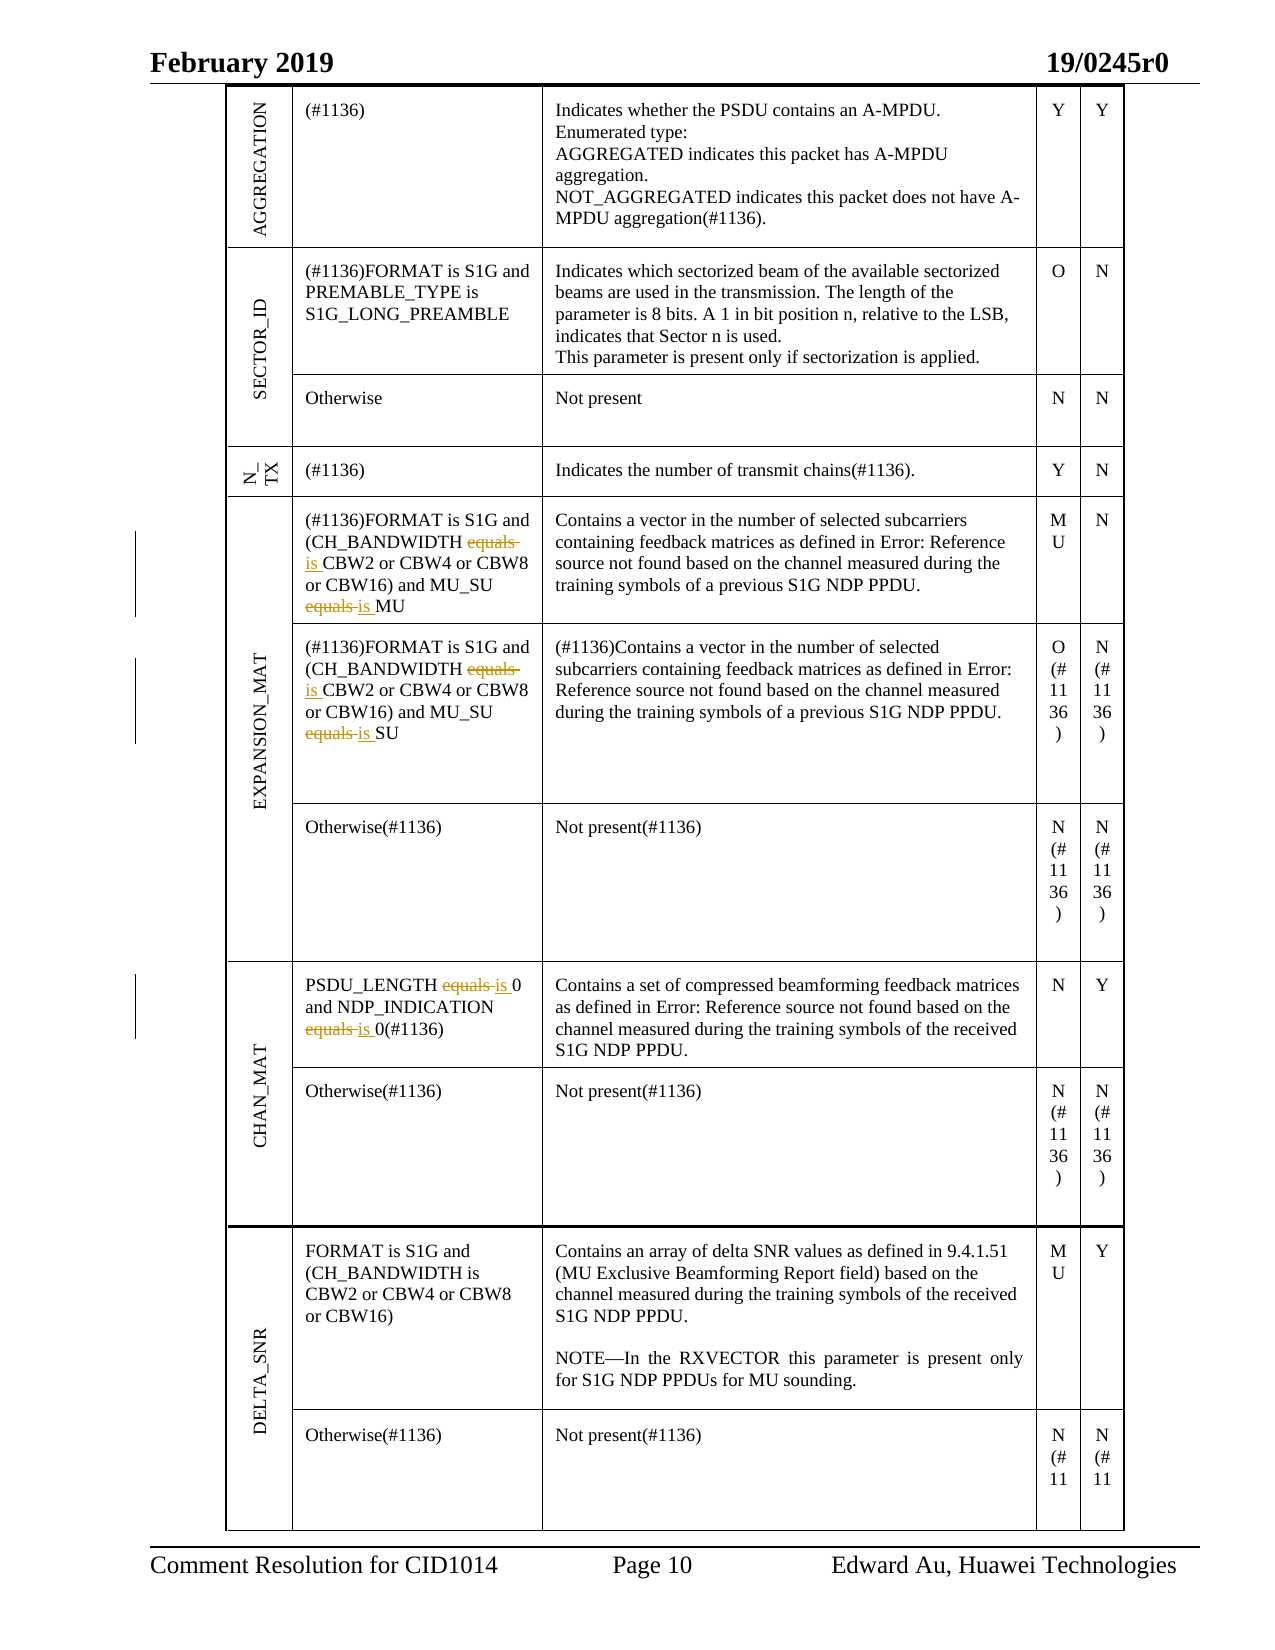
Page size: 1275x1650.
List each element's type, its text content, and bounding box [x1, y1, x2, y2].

table_cell MU [1037, 497, 1080, 623]
table_cell Y [1037, 87, 1080, 247]
table_cell DELTA_SNR [227, 1226, 292, 1530]
table_cell CHAN_MAT [227, 962, 292, 1225]
table_cell (#1136)FORMAT is S1G and PREMABLE_TYPE is S1G_LONG_PREAMBLE [293, 248, 542, 374]
table_cell N(#1136) [1037, 1410, 1080, 1530]
table_cell N(#1136) [1037, 1068, 1080, 1225]
table_cell N [1081, 248, 1123, 374]
table_cell Not present(#1136) [543, 1410, 1036, 1530]
table_cell AGGREGATION [227, 87, 292, 247]
table_cell N(#1136) [1081, 804, 1123, 961]
table_cell Not present(#1136) [543, 804, 1036, 961]
table_cell Indicates whether the PSDU contains an A-MPDU. Enumerated type: AGGREGATED indicates this packet has A-MPDU aggregation. NOT_AGGREGATED indicates this packet does not have A-MPDU aggregation(#1136). [543, 87, 1036, 247]
table_cell N(#1136) [1081, 1410, 1123, 1530]
table_cell Otherwise(#1136) [293, 1410, 542, 1530]
table_cell N(#1136) [1081, 1068, 1123, 1225]
table_cell N(#1136) [1037, 804, 1080, 961]
table_cell MU [1037, 1228, 1080, 1409]
table_cell Otherwise(#1136) [293, 1068, 542, 1225]
table_cell Y [1081, 962, 1123, 1067]
table_cell EXPANSION_MAT [227, 497, 292, 961]
table_cell N [1081, 497, 1123, 623]
table_cell Y [1037, 447, 1080, 496]
table_cell (#1136) [293, 87, 542, 247]
table_cell Contains an array of delta SNR values as defined in 9.4.1.51 (MU Exclusive Beamforming Report field) based on the channel measured during the training symbols of the received S1G NDP PPDU. NOTE—In the RXVECTOR this parameter is present only for S1G NDP PPDUs for MU sounding. [543, 1228, 1036, 1409]
table_cell (#1136) [293, 447, 542, 496]
table_cell FORMAT is S1G and (CH_BANDWIDTH is CBW2 or CBW4 or CBW8 or CBW16) [293, 1228, 542, 1409]
table_cell Not present(#1136) [543, 1068, 1036, 1225]
table_cell Otherwise(#1136) [293, 804, 542, 961]
table_cell Otherwise [293, 375, 542, 446]
table_cell N [1081, 375, 1123, 446]
table_cell N [1081, 447, 1123, 496]
table_cell Y [1081, 1228, 1123, 1409]
table_cell Y [1081, 87, 1123, 247]
table_cell O(#1136) [1037, 624, 1080, 803]
table_cell PSDU_LENGTH 0 and NDP_INDICATION 0(#1136) [293, 962, 542, 1067]
table_cell (#1136)FORMAT is S1G and (CH_BANDWIDTH CBW2 or CBW4 or CBW8 or CBW16) and MU_SU MU [293, 497, 542, 623]
table_cell Not present [543, 375, 1036, 446]
table_cell O [1037, 248, 1080, 374]
table_cell N [1037, 962, 1080, 1067]
table_cell Indicates which sectorized beam of the available sectorized beams are used in the transmission. The length of the parameter is 8 bits. A 1 in bit position n, relative to the LSB, indicates that Sector n is used. This parameter is present only if sectorization is applied. [543, 248, 1036, 374]
table_cell N_TX [227, 447, 292, 496]
table_cell SECTOR_ID [227, 248, 292, 446]
table_cell N(#1136) [1081, 624, 1123, 803]
table_cell N [1037, 375, 1080, 446]
table_cell (#1136)FORMAT is S1G and (CH_BANDWIDTH CBW2 or CBW4 or CBW8 or CBW16) and MU_SU SU [293, 624, 542, 803]
table_cell Indicates the number of transmit chains(#1136). [543, 447, 1036, 496]
